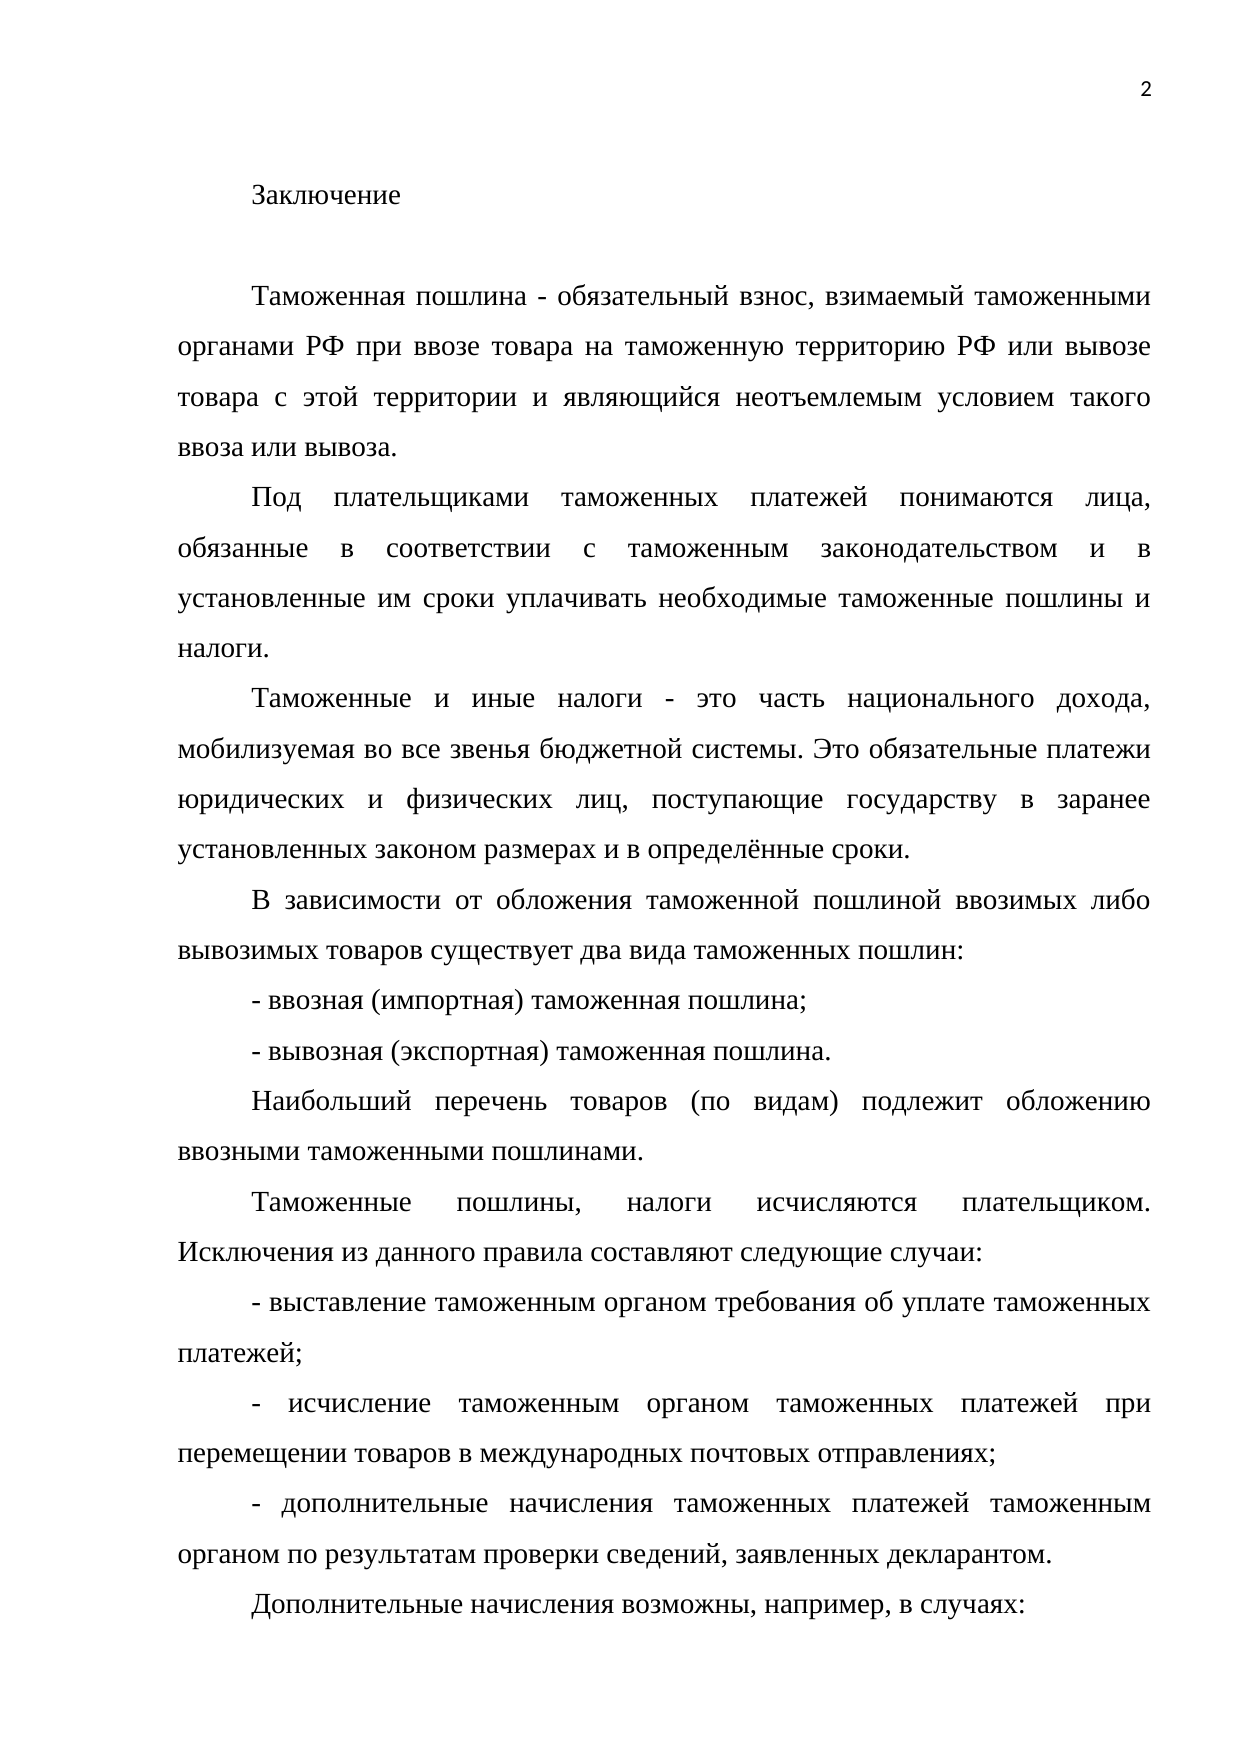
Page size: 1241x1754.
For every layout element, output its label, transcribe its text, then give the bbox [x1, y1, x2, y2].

text Таможенная пошлина - обязательный взнос, взимаемый таможенными органами РФ при ввозе товара на таможенную территорию РФ или вывозе товара с этой территории и являющийся неотъемлемым условием такого ввоза или вывоза. [177, 278, 1152, 463]
text - ввозная (импортная) таможенная пошлина; [177, 982, 1152, 1016]
text Под плательщиками таможенных платежей понимаются лица, обязанные в соответствии с таможенным законодательством и в установленные им сроки уплачивать необходимые таможенные пошлины и налоги. [177, 479, 1152, 664]
text Заключение [177, 177, 1152, 211]
text - дополнительные начисления таможенных платежей таможенным органом по результатам проверки сведений, заявленных декларантом. [177, 1486, 1152, 1569]
text Дополнительные начисления возможны, например, в случаях: [177, 1586, 1152, 1620]
text - вывозная (экспортная) таможенная пошлина. [177, 1033, 1152, 1066]
text Наибольший перечень товаров (по видам) подлежит обложению ввозными таможенными пошлинами. [177, 1083, 1152, 1167]
text В зависимости от обложения таможенной пошлиной ввозимых либо вывозимых товаров существует два вида таможенных пошлин: [177, 882, 1152, 966]
text - выставление таможенным органом требования об уплате таможенных платежей; [177, 1284, 1152, 1368]
text Таможенные и иные налоги - это часть национального дохода, мобилизуемая во все звенья бюджетной системы. Это обязательные платежи юридических и физических лиц, поступающие государству в заранее установленных законом размерах и в определённые сроки. [177, 681, 1152, 865]
text Таможенные пошлины, налоги исчисляются плательщиком. Исключения из данного правила составляют следующие случаи: [177, 1184, 1152, 1268]
text - исчисление таможенным органом таможенных платежей при перемещении товаров в международных почтовых отправлениях; [177, 1385, 1152, 1469]
